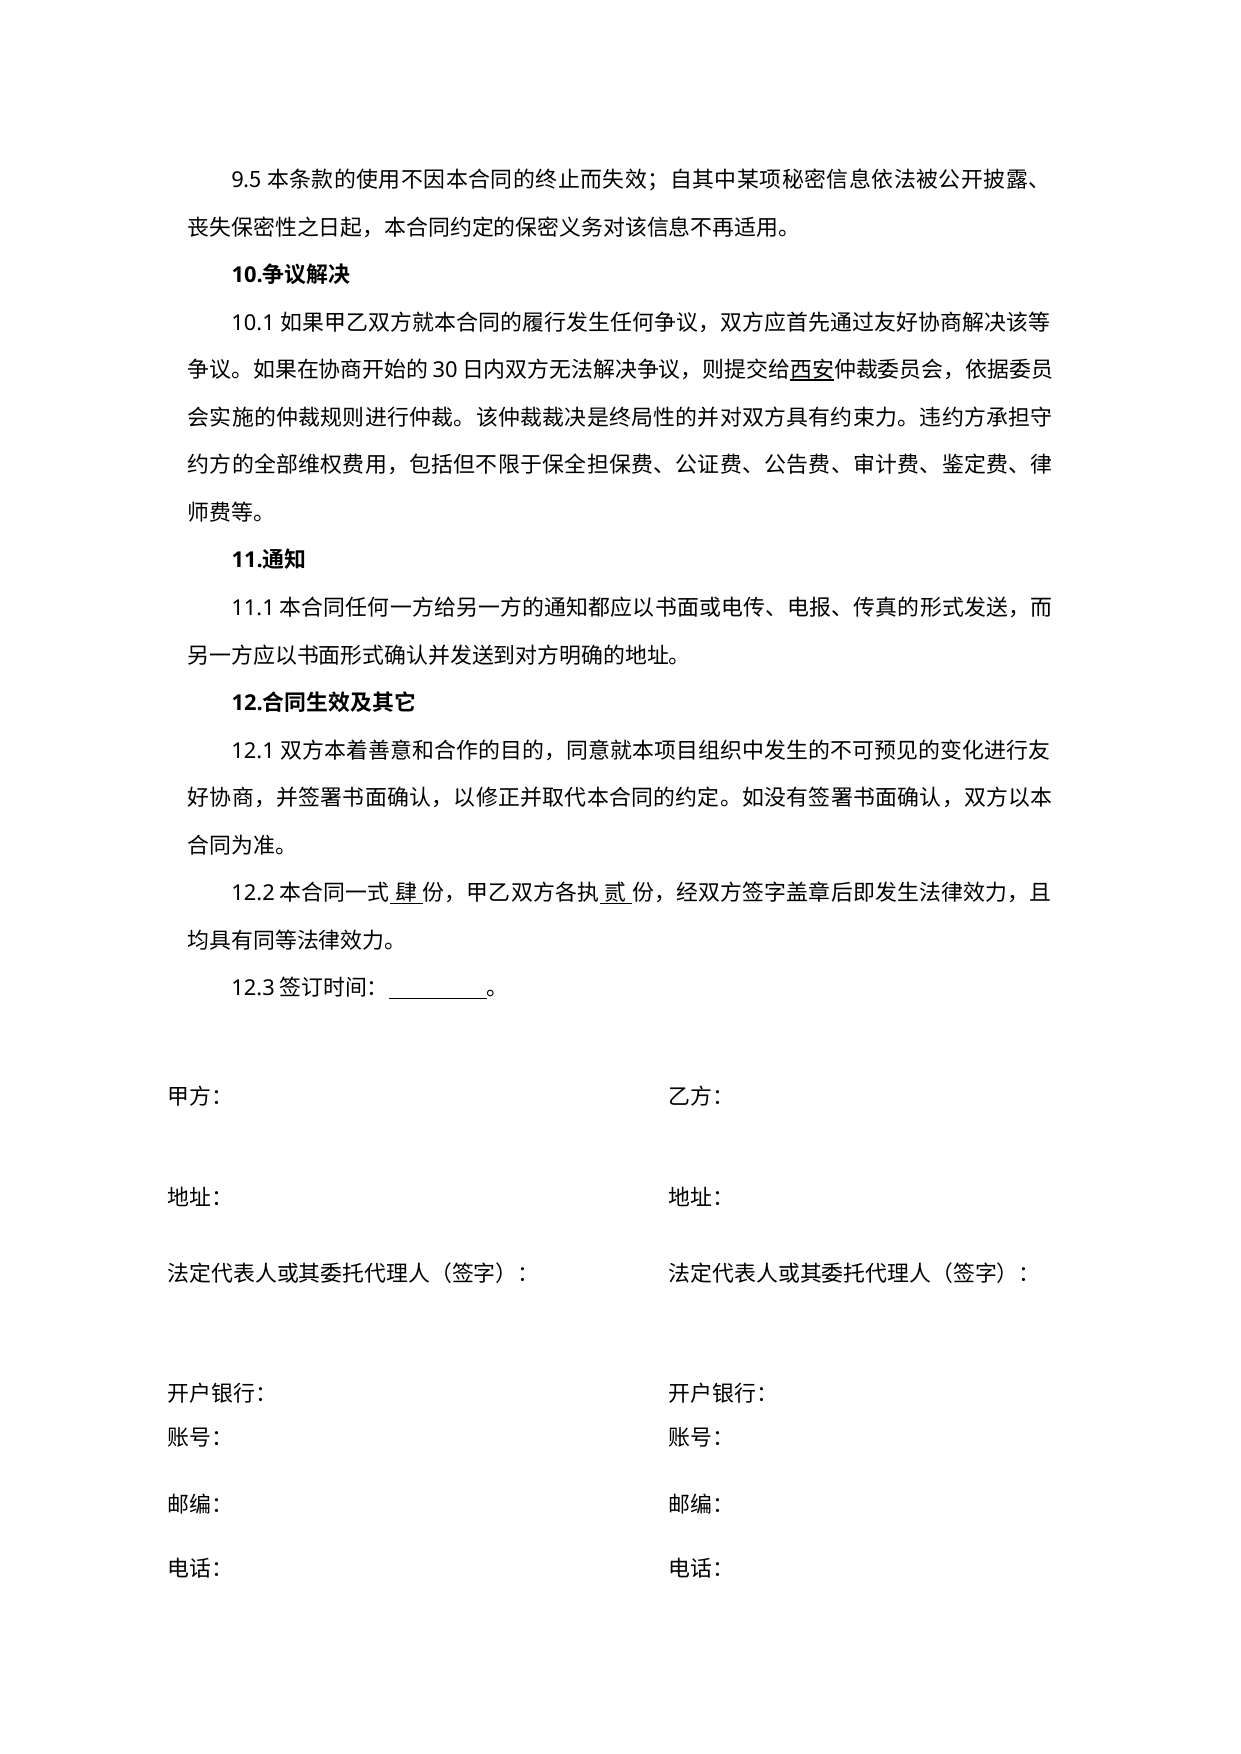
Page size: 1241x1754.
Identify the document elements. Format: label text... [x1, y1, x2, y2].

table_header 甲方： [156, 1079, 657, 1180]
text 9.5本条款的使用不因本合同的终止而失效；自其中某项秘密信息依法被公开披露、丧失保密性之日起，本合同约定的保密义务对该信息不再适用。 [187, 162, 1053, 241]
text 12.3签订时间： 。 [187, 970, 1053, 1002]
table_cell 邮编： [657, 1487, 1130, 1551]
text 11.通知 [187, 542, 1053, 574]
text 12.合同生效及其它 [187, 685, 1053, 717]
text 12.2本合同一式 肆 份，甲乙双方各执 贰 份，经双方签字盖章后即发生法律效力，且均具有同等法律效力。 [187, 875, 1053, 954]
text 12.1 双方本着善意和合作的目的，同意就本项目组织中发生的不可预见的变化进行友好协商，并签署书面确认，以修正并取代本合同的约定。如没有签署书面确认，双方以本合同为准。 [187, 733, 1053, 859]
table_cell 法定代表人或其委托代理人（签字）： [156, 1256, 657, 1332]
table_cell 电话： [156, 1551, 657, 1623]
table_cell 邮编： [156, 1487, 657, 1551]
text 11.1本合同任何一方给另一方的通知都应以书面或电传、电报、传真的形式发送，而另一方应以书面形式确认并发送到对方明确的地址。 [187, 590, 1053, 669]
table_cell 账号： [657, 1420, 1130, 1487]
table_cell 法定代表人或其委托代理人（签字）： [657, 1256, 1130, 1332]
table_cell 账号： [156, 1420, 657, 1487]
text 10.争议解决 [187, 257, 1053, 289]
table_cell 地址： [657, 1180, 1130, 1256]
text 10.1 如果甲乙双方就本合同的履行发生任何争议，双方应首先通过友好协商解决该等争议。如果在协商开始的30日内双方无法解决争议，则提交给西安仲裁委员会，依据委员会实施的仲裁规则进行仲裁。该仲裁裁决是终局性的并对双方具有约束力。违约方承担守约方的全部维权费用，包括但不限于保全担保费、公证费、公告费、审计费、鉴定费、律师费等。 [187, 305, 1053, 527]
table_cell 地址： [156, 1180, 657, 1256]
table_cell 开户银行： [657, 1332, 1130, 1420]
table_cell 电话： [657, 1551, 1130, 1623]
table_header 乙方： [657, 1079, 1130, 1180]
table_cell 开户银行： [156, 1332, 657, 1420]
